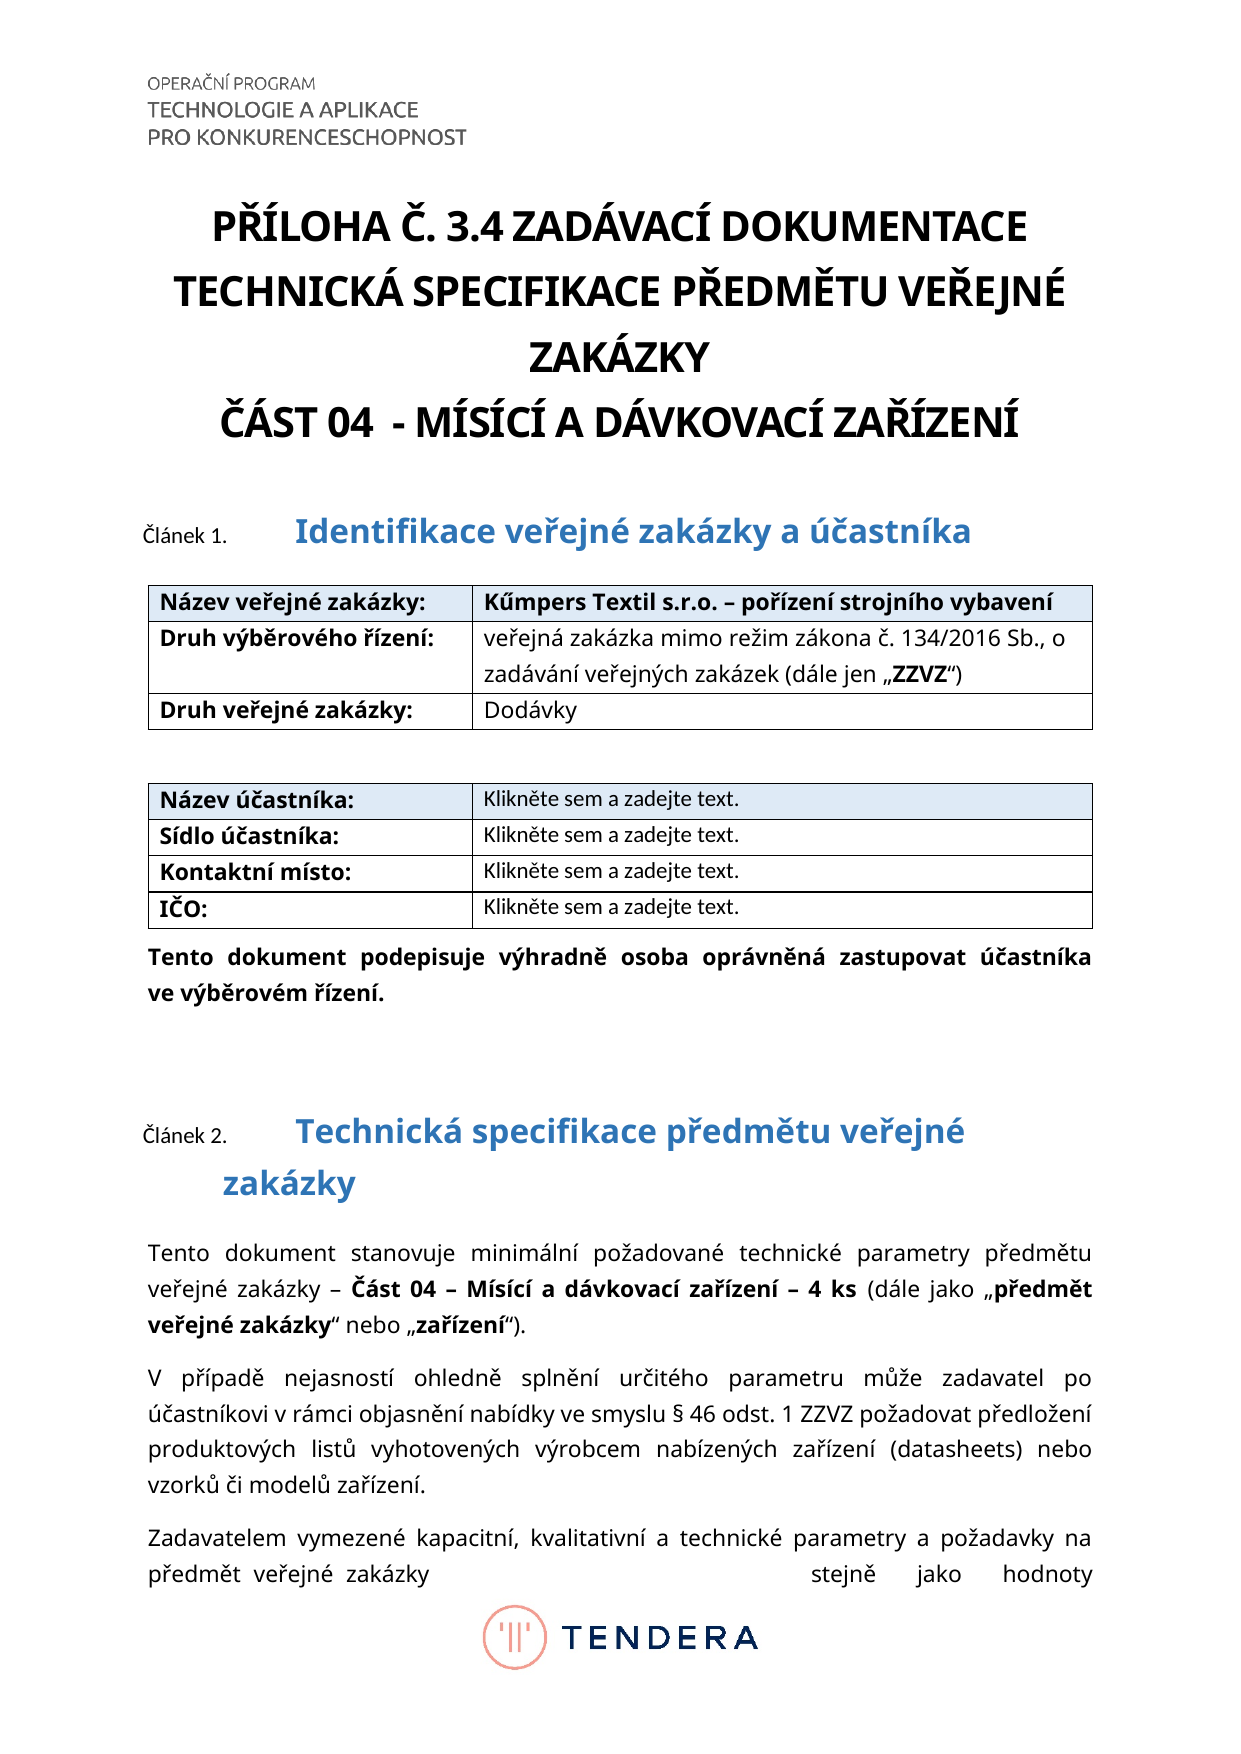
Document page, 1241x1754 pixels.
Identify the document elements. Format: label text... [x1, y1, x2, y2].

table_header Název účastníka: [149, 784, 472, 819]
text V případě nejasností ohledně splnění určitého parametru může zadavatel po účastníkovi v rámci objasnění nabídky ve smyslu § 46 odst. 1 ZZVZ požadovat předložení produktových listů vyhotovených výrobcem nabízených zařízení (datasheets) nebo vzorků či modelů zařízení. [148, 1362, 1093, 1501]
title příloha č. 3.4 zadávací dokumentace [148, 197, 1093, 254]
text Tento dokument podepisuje výhradně osoba oprávněná zastupovat účastníka ve výběrovém řízení. [148, 941, 1093, 1008]
picture [147, 73, 467, 145]
table_header Název veřejné zakázky: [149, 586, 472, 621]
subtitle Identifikace veřejné zakázky a účastníka [185, 508, 1093, 553]
title část 04 - mísící a dávkovací zařízení [148, 393, 1093, 449]
table_cell veřejná zakázka mimo režim zákona č. 134/2016 Sb., o zadávání veřejných zakázek (dále jen „ZZVZ“) [473, 622, 1092, 693]
table_header Kűmpers Textil s.r.o. – pořízení strojního vybavení [473, 586, 1092, 621]
picture [448, 1589, 793, 1710]
table_cell IČO: [149, 893, 472, 928]
text Tento dokument stanovuje minimální požadované technické parametry předmětu veřejné zakázky – Část 04 – Mísící a dávkovací zařízení – 4 ks (dále jako „předmět veřejné zakázky“ nebo „zařízení“). [148, 1237, 1093, 1340]
subtitle Technická specifikace předmětu veřejné zakázky [185, 1108, 1093, 1205]
title technická specifikace předmětu veřejné zakázky [148, 262, 1093, 384]
table_cell Druh výběrového řízení: [149, 622, 472, 693]
table_cell Sídlo účastníka: [149, 820, 472, 855]
table_cell Kontaktní místo: [149, 856, 472, 891]
table_cell Dodávky [473, 694, 1092, 729]
table_cell Druh veřejné zakázky: [149, 694, 472, 729]
